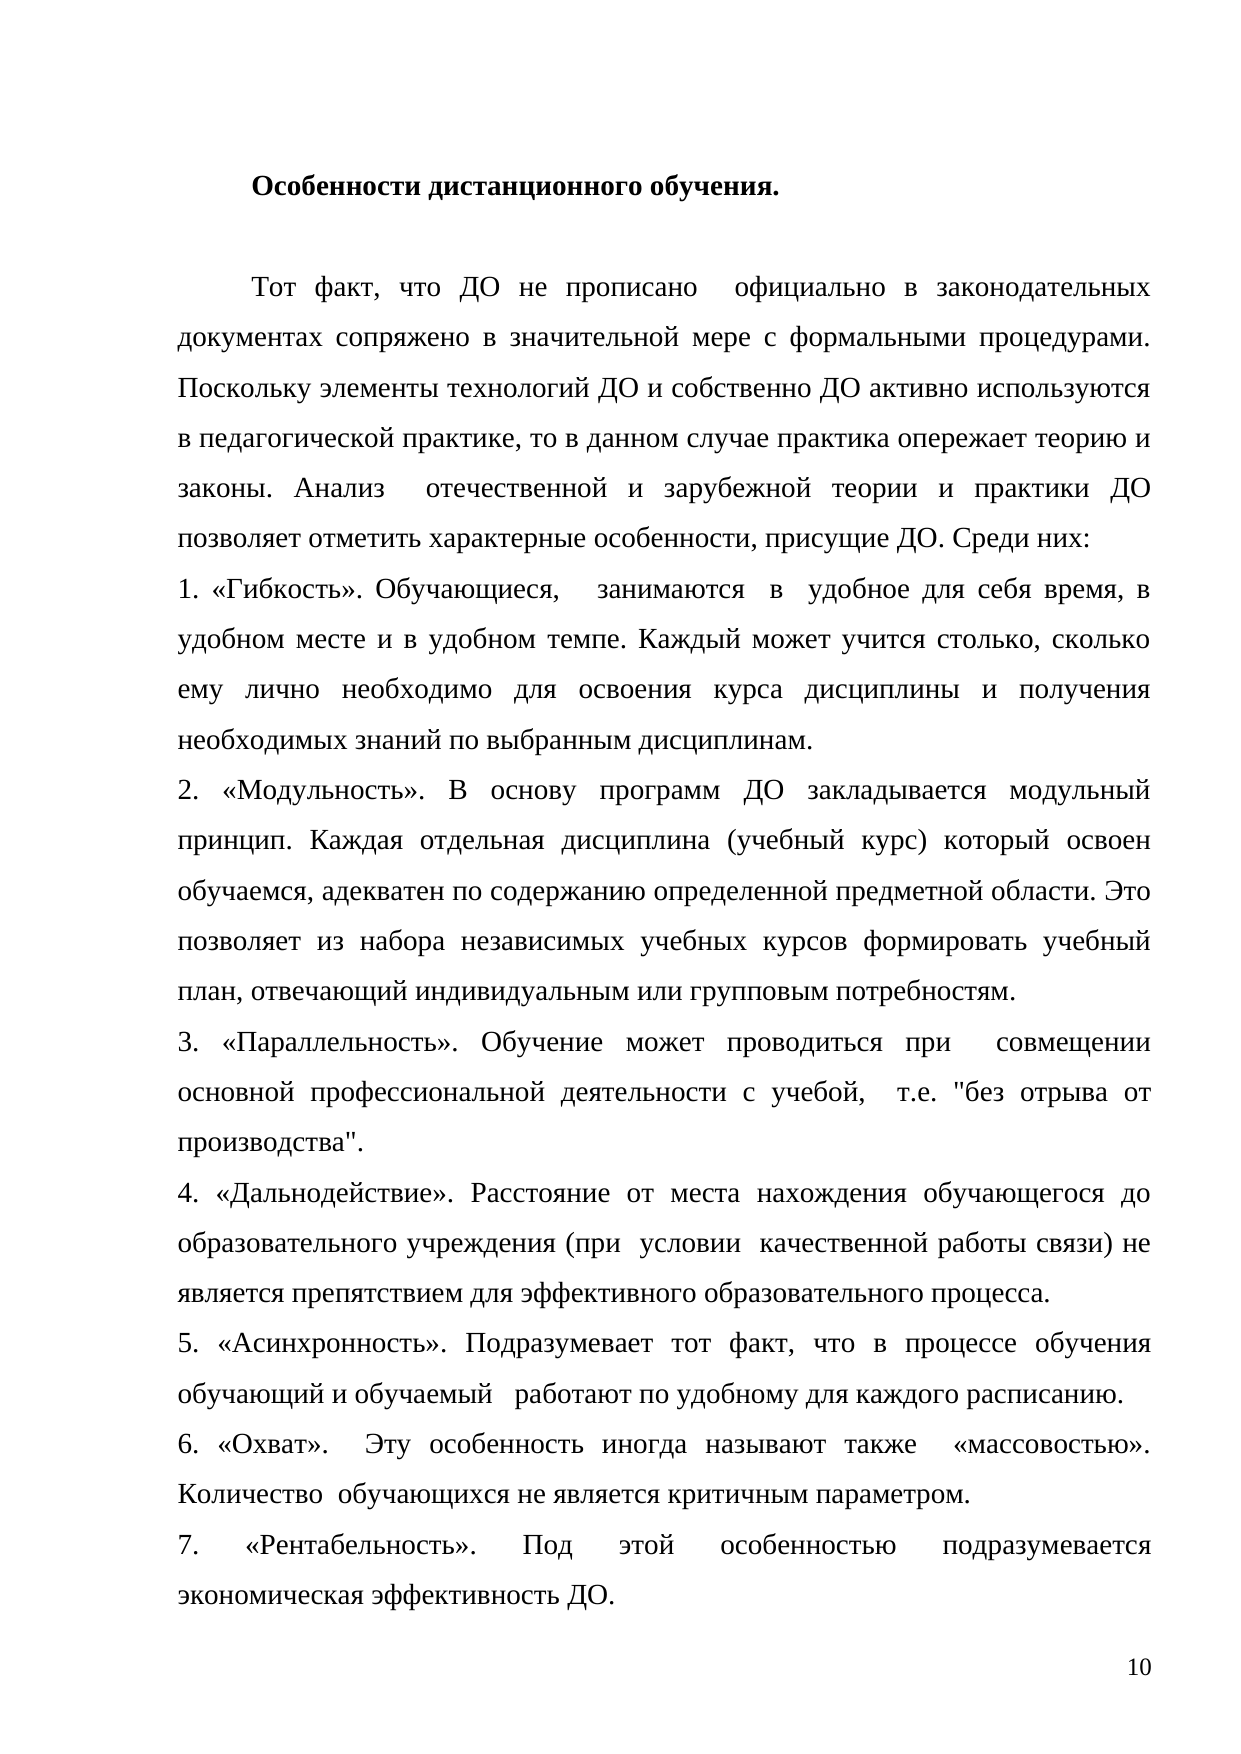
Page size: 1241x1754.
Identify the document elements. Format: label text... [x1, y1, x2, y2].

text 2. «Модульность». В основу программ ДО закладывается модульный принцип. Каждая отдельная дисциплина (учебный курс) который освоен обучаемся, адекватен по содержанию определенной предметной области. Это позволяет из набора независимых учебных курсов формировать учебный план, отвечающий индивидуальным или групповым потребностям. [177, 772, 1152, 1007]
text 3. «Параллельность». Обучение может проводиться при совмещении основной профессиональной деятельности с учебой, т.е. "без отрыва от производства". [177, 1024, 1152, 1158]
text Особенности дистанционного обучения. [177, 168, 1152, 202]
text 1. «Гибкость». Обучающиеся, занимаются в удобное для себя время, в удобном месте и в удобном темпе. Каждый может учится столько, сколько ему лично необходимо для освоения курса дисциплины и получения необходимых знаний по выбранным дисциплинам. [177, 571, 1152, 755]
text 4. «Дальнодействие». Расстояние от места нахождения обучающегося до образовательного учреждения (при условии качественной работы связи) не является препятствием для эффективного образовательного процесса. [177, 1175, 1152, 1309]
text 7. «Рентабельность». Под этой особенностью подразумевается экономическая эффективность ДО. [177, 1527, 1152, 1611]
text Тот факт, что ДО не прописано официально в законодательных документах сопряжено в значительной мере с формальными процедурами. Поскольку элементы технологий ДО и собственно ДО активно используются в педагогической практике, то в данном случае практика опережает теорию и законы. Анализ отечественной и зарубежной теории и практики ДО позволяет отметить характерные особенности, присущие ДО. Среди них: [177, 269, 1152, 554]
text 6. «Охват». Эту особенность иногда называют также «массовостью». Количество обучающихся не является критичным параметром. [177, 1426, 1152, 1510]
text 5. «Асинхронность». Подразумевает тот факт, что в процессе обучения обучающий и обучаемый работают по удобному для каждого расписанию. [177, 1326, 1152, 1409]
